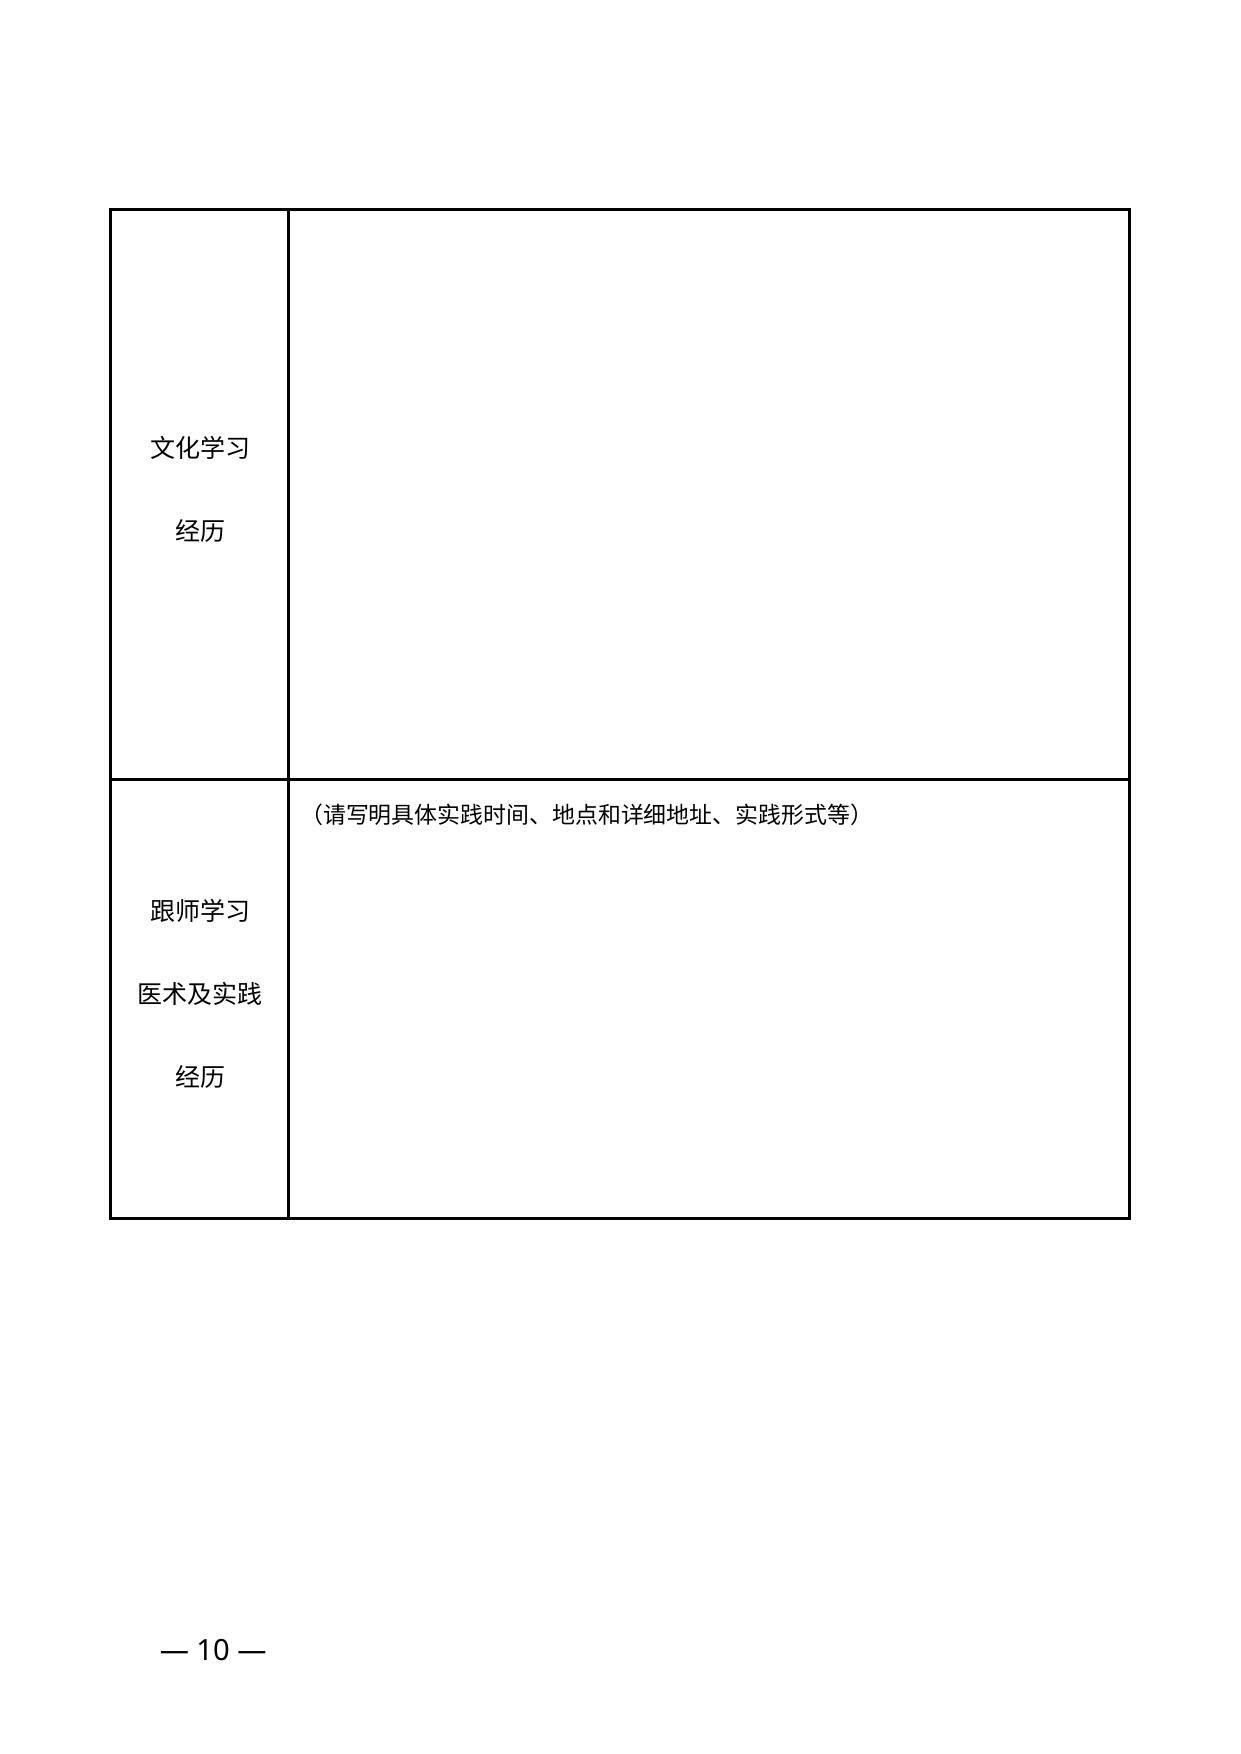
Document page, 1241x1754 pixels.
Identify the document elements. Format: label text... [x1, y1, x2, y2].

table_cell （请写明具体实践时间、地点和详细地址、实践形式等） [290, 781, 1128, 1217]
table_cell 文化学习 经历 [112, 211, 287, 778]
table_cell 跟师学习 医术及实践 经历 [112, 781, 287, 1217]
table_cell [290, 211, 1128, 778]
